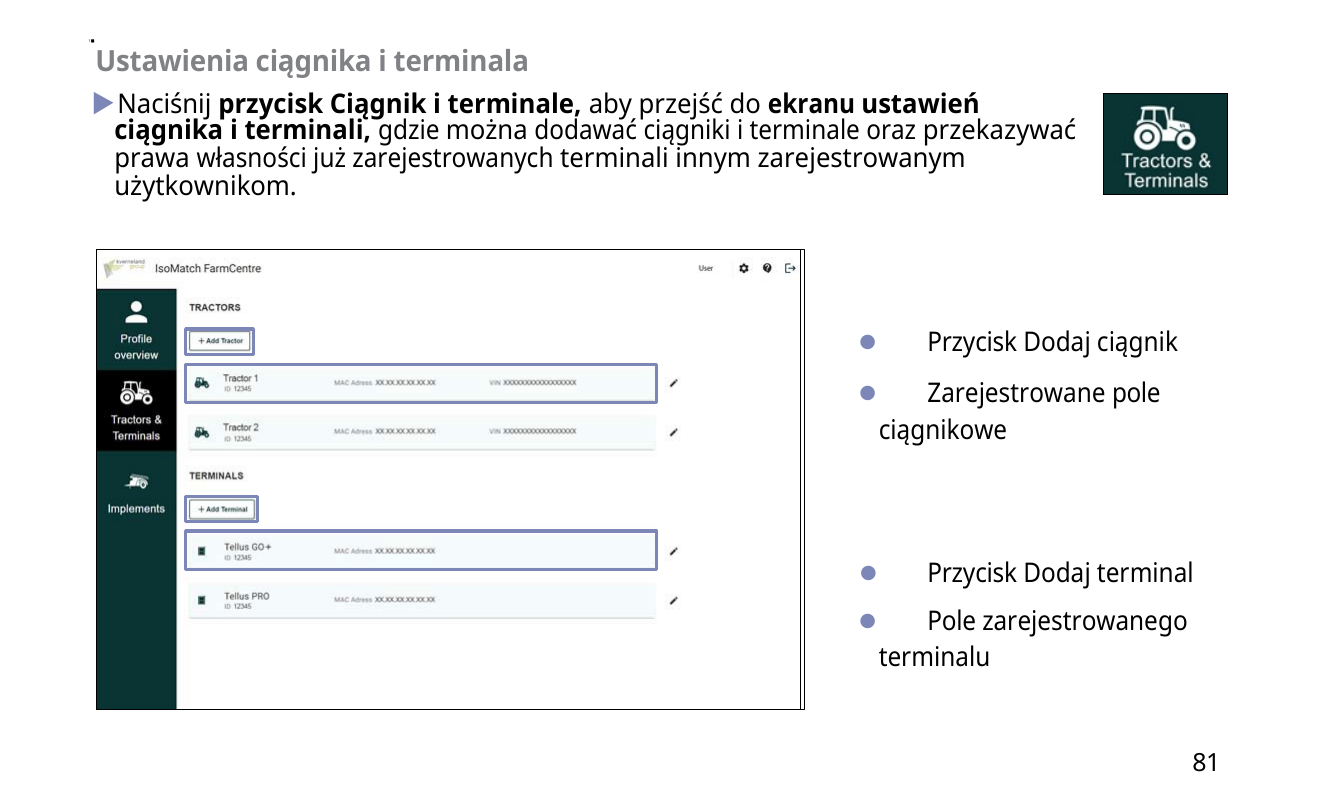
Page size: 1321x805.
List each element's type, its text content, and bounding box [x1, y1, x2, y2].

subtitle \ ■ Ustawienia ciągnika i terminala [88, 37, 1258, 80]
list Naciśnij przycisk Ciągnik i terminale, aby przejść do ekranu ustawień ciągnika i terminali, gdzie można dodawać ciągniki i terminale oraz przekazywać prawa własności już zarejestrowanych terminali innym zarejestrowanym użytkownikom. [91, 91, 1092, 203]
list Zarejestrowane pole ciągnikowe [858, 373, 1258, 447]
picture [1104, 94, 1227, 194]
picture [97, 250, 800, 709]
list Przycisk Dodaj terminal [859, 553, 1258, 590]
list Pole zarejestrowanego terminalu [858, 601, 1258, 675]
list Przycisk Dodaj ciągnik [858, 322, 1258, 359]
